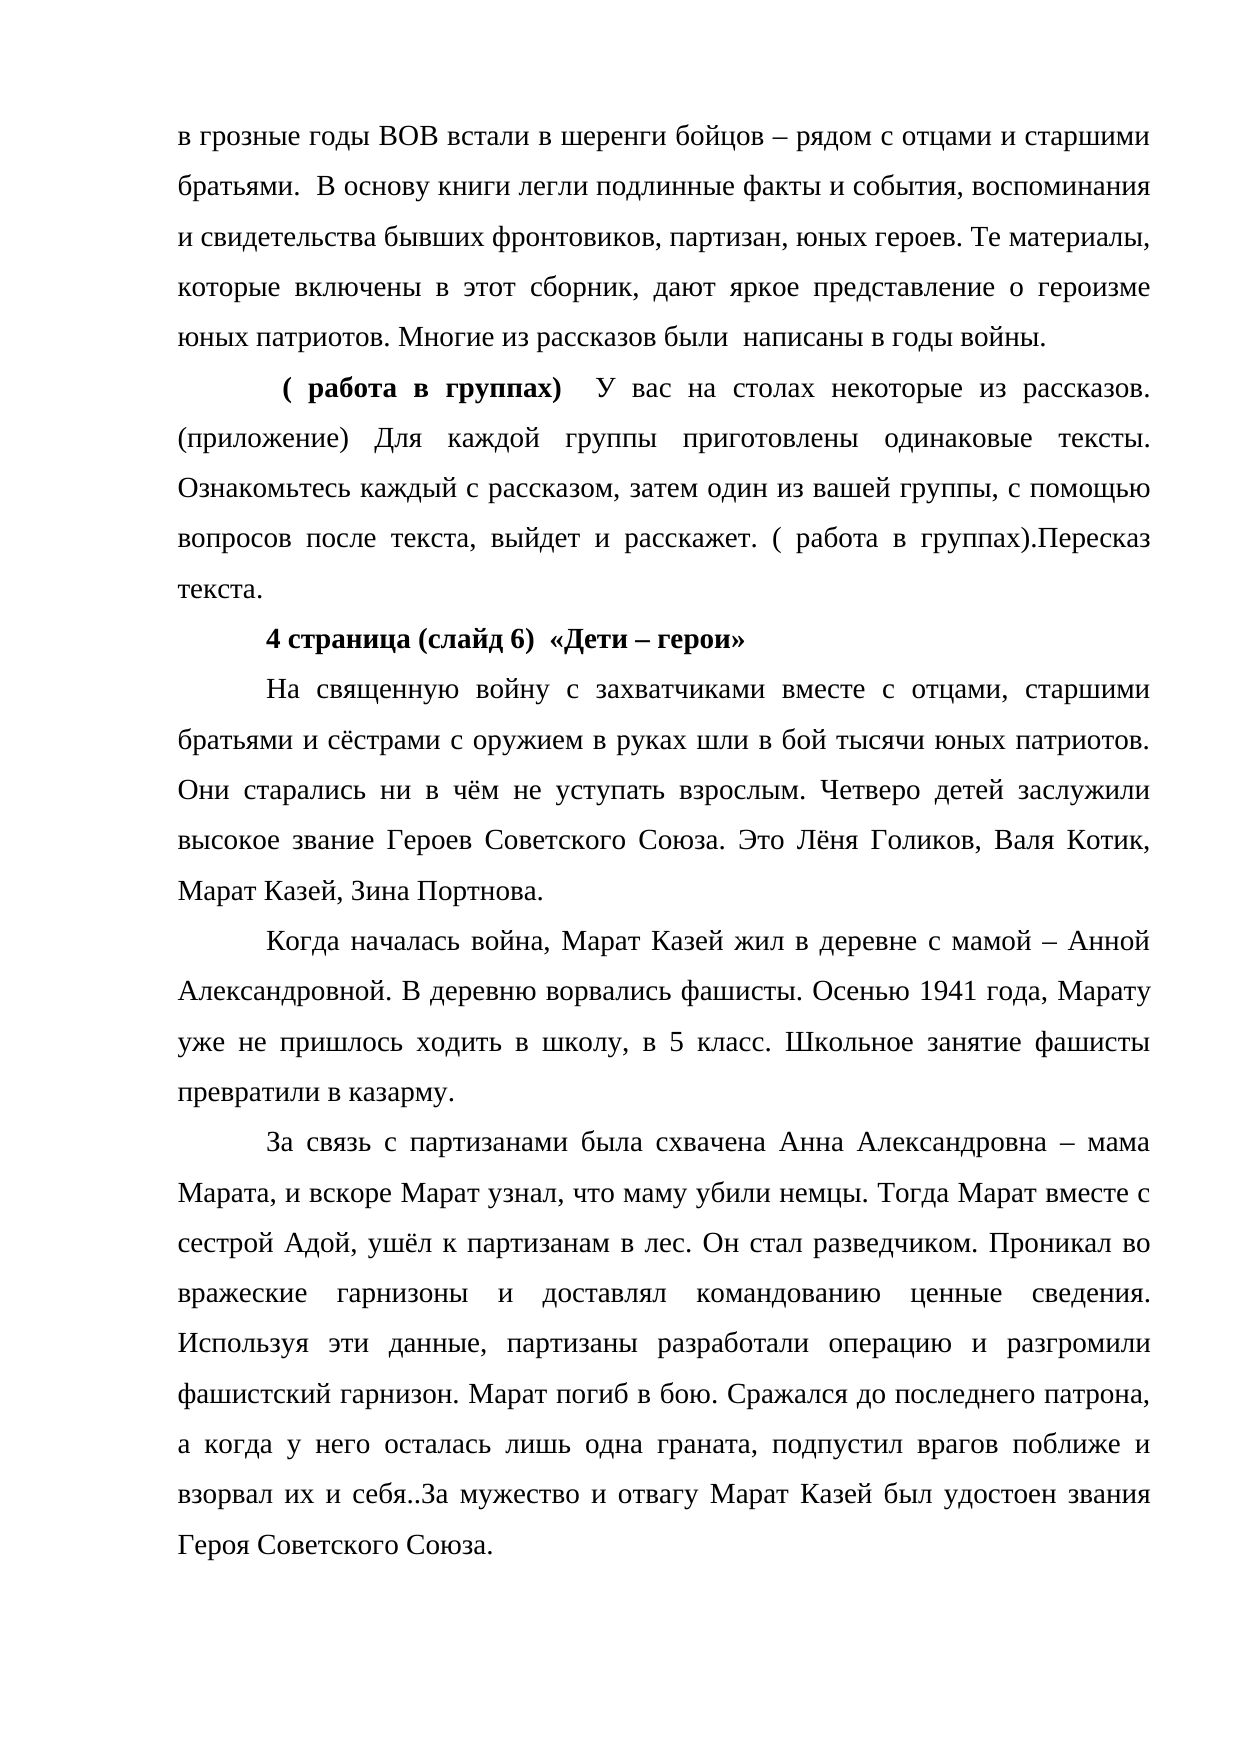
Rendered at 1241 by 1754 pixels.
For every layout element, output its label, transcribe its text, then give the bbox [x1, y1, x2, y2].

text На священную войну с захватчиками вместе с отцами, старшими братьями и сёстрами с оружием в руках шли в бой тысячи юных патриотов. Они старались ни в чём не уступать взрослым. Четверо детей заслужили высокое звание Героев Советского Союза. Это Лёня Голиков, Валя Котик, Марат Казей, Зина Портнова. [177, 672, 1152, 906]
text Когда началась война, Марат Казей жил в деревне с мамой – Анной Александровной. В деревню ворвались фашисты. Осенью 1941 года, Марату уже не пришлось ходить в школу, в 5 класс. Школьное занятие фашисты превратили в казарму. [177, 923, 1152, 1108]
text ( работа в группах) У вас на столах некоторые из рассказов.(приложение) Для каждой группы приготовлены одинаковые тексты. Ознакомьтесь каждый с рассказом, затем один из вашей группы, с помощью вопросов после текста, выйдет и расскажет. ( работа в группах).Пересказ текста. [177, 370, 1152, 604]
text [177, 118, 1152, 353]
text За связь с партизанами была схвачена Анна Александровна – мама Марата, и вскоре Марат узнал, что маму убили немцы. Тогда Марат вместе с сестрой Адой, ушёл к партизанам в лес. Он стал разведчиком. Проникал во вражеские гарнизоны и доставлял командованию ценные сведения. Используя эти данные, партизаны разработали операцию и разгромили фашистский гарнизон. Марат погиб в бою. Сражался до последнего патрона, а когда у него осталась лишь одна граната, подпустил врагов поближе и взорвал их и себя..За мужество и отвагу Марат Казей был удостоен звания Героя Советского Союза. [177, 1124, 1152, 1560]
text 4 страница (слайд 6) «Дети – герои» [177, 621, 1152, 655]
